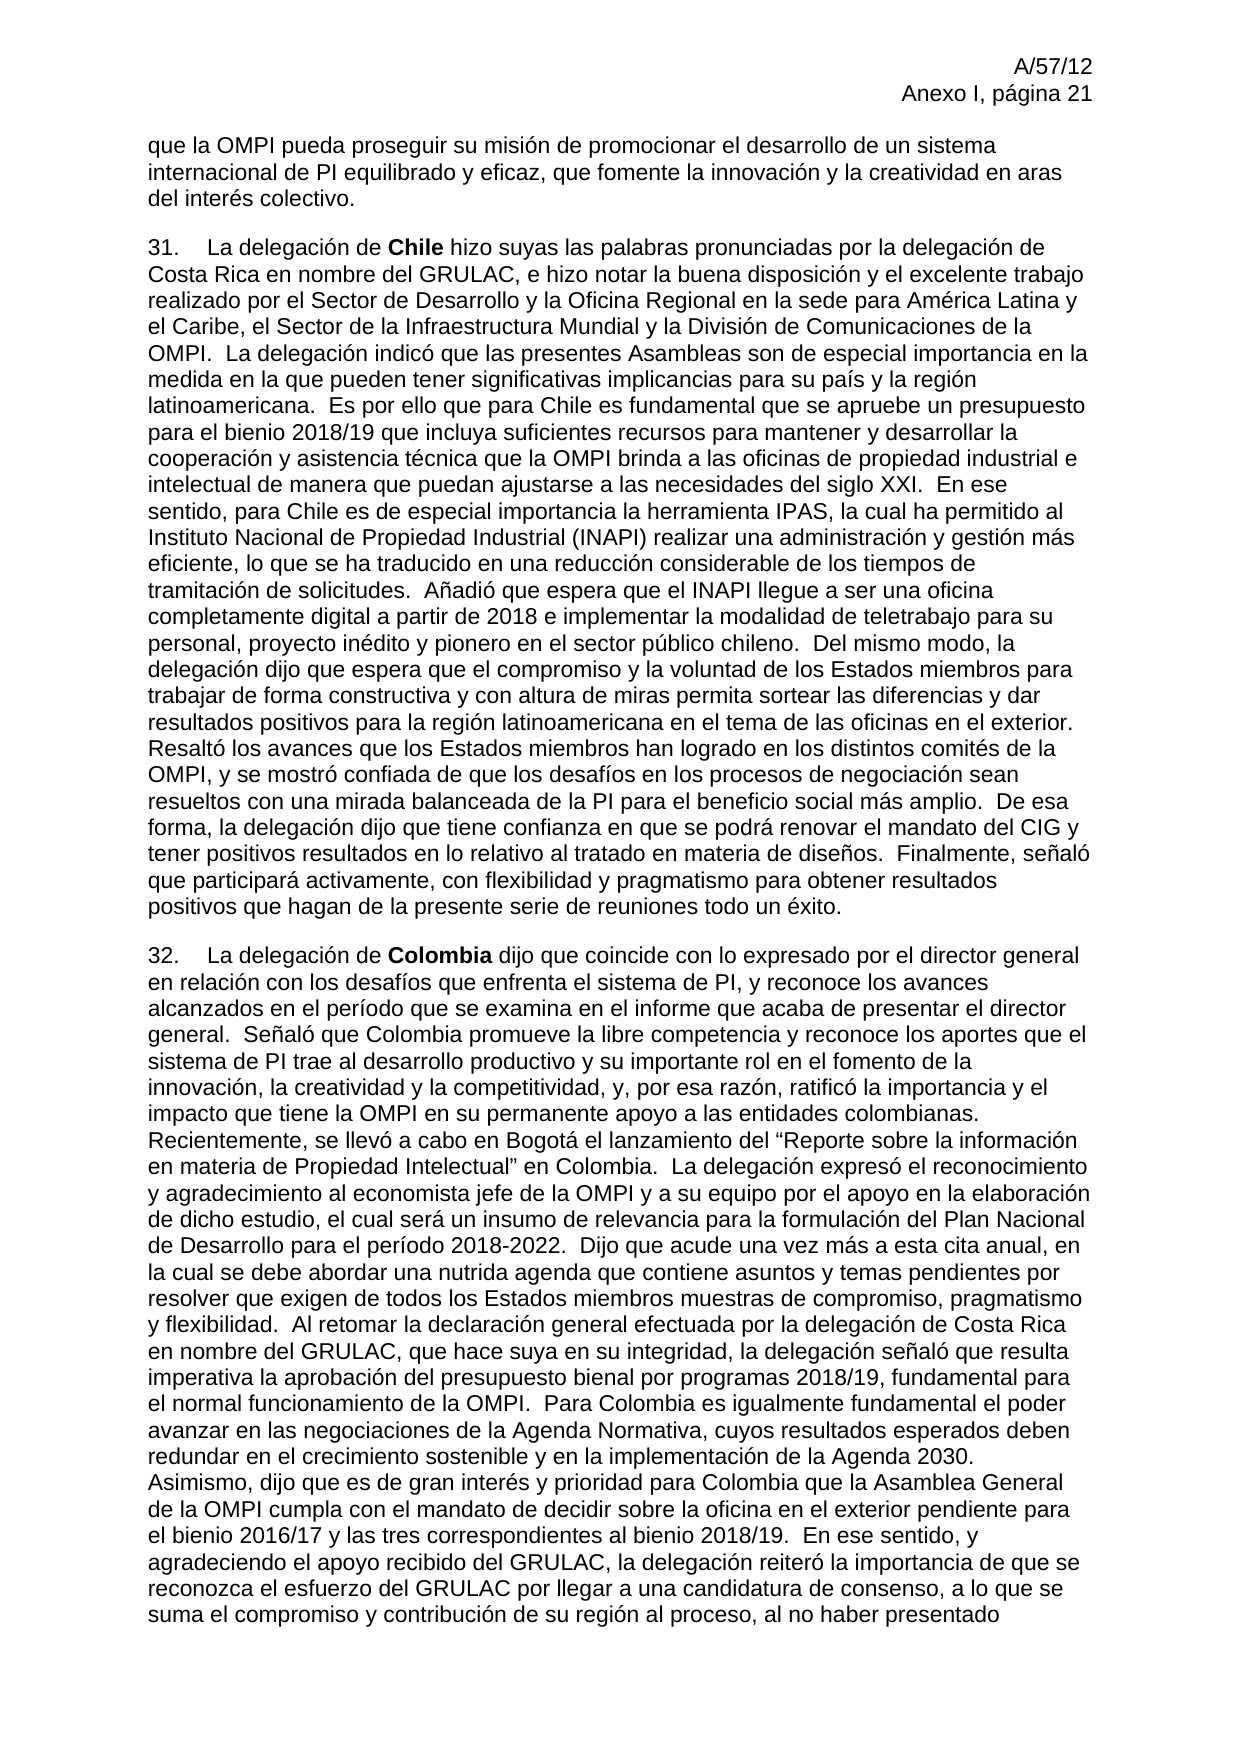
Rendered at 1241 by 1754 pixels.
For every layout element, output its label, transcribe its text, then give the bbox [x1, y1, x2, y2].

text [148, 132, 1092, 211]
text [148, 942, 1092, 1627]
text La delegación de Chile hizo suyas las palabras pronunciadas por la delegación de Costa Rica en nombre del GRULAC, e hizo notar la buena disposición y el excelente trabajo realizado por el Sector de Desarrollo y la Oficina Regional en la sede para América Latina y el Caribe, el Sector de la Infraestructura Mundial y la División de Comunicaciones de la OMPI. La delegación indicó que las presentes Asambleas son de especial importancia en la medida en la que pueden tener significativas implicancias para su país y la región latinoamericana. Es por ello que para Chile es fundamental que se apruebe un presupuesto para el bienio 2018/19 que incluya suficientes recursos para mantener y desarrollar la cooperación y asistencia técnica que la OMPI brinda a las oficinas de propiedad industrial e intelectual de manera que puedan ajustarse a las necesidades del siglo XXI. En ese sentido, para Chile es de especial importancia la herramienta IPAS, la cual ha permitido al Instituto Nacional de Propiedad Industrial (INAPI) realizar una administración y gestión más eficiente, lo que se ha traducido en una reducción considerable de los tiempos de tramitación de solicitudes. Añadió que espera que el INAPI llegue a ser una oficina completamente digital a partir de 2018 e implementar la modalidad de teletrabajo para su personal, proyecto inédito y pionero en el sector público chileno. Del mismo modo, la delegación dijo que espera que el compromiso y la voluntad de los Estados miembros para trabajar de forma constructiva y con altura de miras permita sortear las diferencias y dar resultados positivos para la región latinoamericana en el tema de las oficinas en el exterior. Resaltó los avances que los Estados miembros han logrado en los distintos comités de la OMPI, y se mostró confiada de que los desafíos en los procesos de negociación sean resueltos con una mirada balanceada de la PI para el beneficio social más amplio. De esa forma, la delegación dijo que tiene confianza en que se podrá renovar el mandato del CIG y tener positivos resultados en lo relativo al tratado en materia de diseños. Finalmente, señaló que participará activamente, con flexibilidad y pragmatismo para obtener resultados positivos que hagan de la presente serie de reuniones todo un éxito. [148, 234, 1092, 919]
